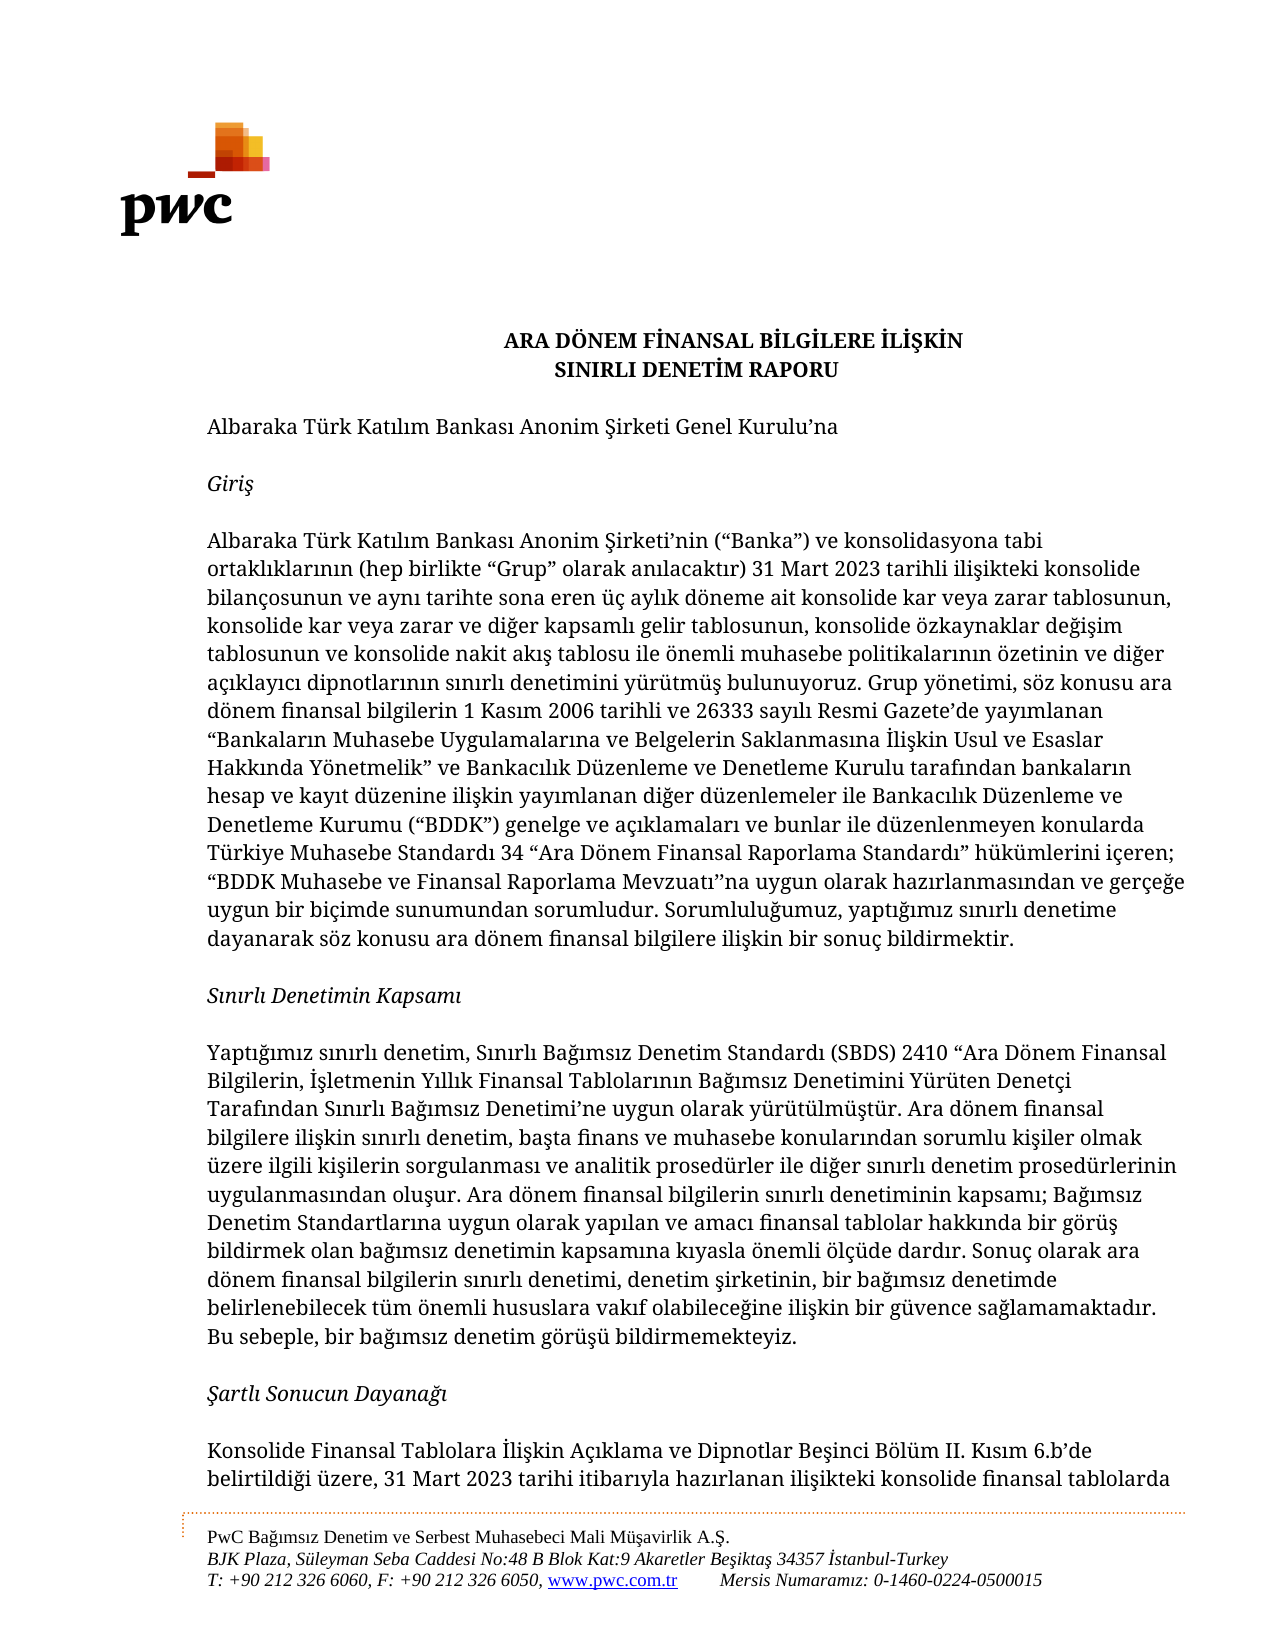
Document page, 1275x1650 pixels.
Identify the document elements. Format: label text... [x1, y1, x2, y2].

text Albaraka Türk Katılım Bankası Anonim Şirketi Genel Kurulu’na [207, 412, 1186, 440]
text Giriş [207, 469, 1186, 497]
text Yaptığımız sınırlı denetim, Sınırlı Bağımsız Denetim Standardı (SBDS) 2410 “Ara Dönem Finansal Bilgilerin, İşletmenin Yıllık Finansal Tablolarının Bağımsız Denetimini Yürüten Denetçi Tarafından Sınırlı Bağımsız Denetimi’ne uygun olarak yürütülmüştür. Ara dönem finansal bilgilere ilişkin sınırlı denetim, başta finans ve muhasebe konularından sorumlu kişiler olmak üzere ilgili kişilerin sorgulanması ve analitik prosedürler ile diğer sınırlı denetim prosedürlerinin uygulanmasından oluşur. Ara dönem finansal bilgilerin sınırlı denetiminin kapsamı; Bağımsız Denetim Standartlarına uygun olarak yapılan ve amacı finansal tablolar hakkında bir görüş bildirmek olan bağımsız denetimin kapsamına kıyasla önemli ölçüde dardır. Sonuç olarak ara dönem finansal bilgilerin sınırlı denetimi, denetim şirketinin, bir bağımsız denetimde belirlenebilecek tüm önemli hususlara vakıf olabileceğine ilişkin bir güvence sağlamamaktadır. Bu sebeple, bir bağımsız denetim görüşü bildirmemekteyiz. [207, 1038, 1186, 1350]
text Şartlı Sonucun Dayanağı [207, 1379, 1186, 1407]
text Albaraka Türk Katılım Bankası Anonim Şirketi’nin (“Banka”) ve konsolidasyona tabi ortaklıklarının (hep birlikte “Grup” olarak anılacaktır) 31 Mart 2023 tarihli ilişikteki konsolide bilançosunun ve aynı tarihte sona eren üç aylık döneme ait konsolide kar veya zarar tablosunun, konsolide kar veya zarar ve diğer kapsamlı gelir tablosunun, konsolide özkaynaklar değişim tablosunun ve konsolide nakit akış tablosu ile önemli muhasebe politikalarının özetinin ve diğer açıklayıcı dipnotlarının sınırlı denetimini yürütmüş bulunuyoruz. Grup yönetimi, söz konusu ara dönem finansal bilgilerin 1 Kasım 2006 tarihli ve 26333 sayılı Resmi Gazete’de yayımlanan “Bankaların Muhasebe Uygulamalarına ve Belgelerin Saklanmasına İlişkin Usul ve Esaslar Hakkında Yönetmelik” ve Bankacılık Düzenleme ve Denetleme Kurulu tarafından bankaların hesap ve kayıt düzenine ilişkin yayımlanan diğer düzenlemeler ile Bankacılık Düzenleme ve Denetleme Kurumu (“BDDK”) genelge ve açıklamaları ve bunlar ile düzenlenmeyen konularda Türkiye Muhasebe Standardı 34 “Ara Dönem Finansal Raporlama Standardı” hükümlerini içeren; “BDDK Muhasebe ve Finansal Raporlama Mevzuatı’’na uygun olarak hazırlanmasından ve gerçeğe uygun bir biçimde sunumundan sorumludur. Sorumluluğumuz, yaptığımız sınırlı denetime dayanarak söz konusu ara dönem finansal bilgilere ilişkin bir sonuç bildirmektir. [207, 526, 1186, 952]
text ARA DÖNEM FİNANSAL BİLGİLERE İLİŞKİN [207, 327, 1186, 355]
text Sınırlı Denetimin Kapsamı [207, 981, 1186, 1009]
picture [79, 81, 311, 277]
text SINIRLI DENETİM RAPORU [207, 355, 1186, 383]
